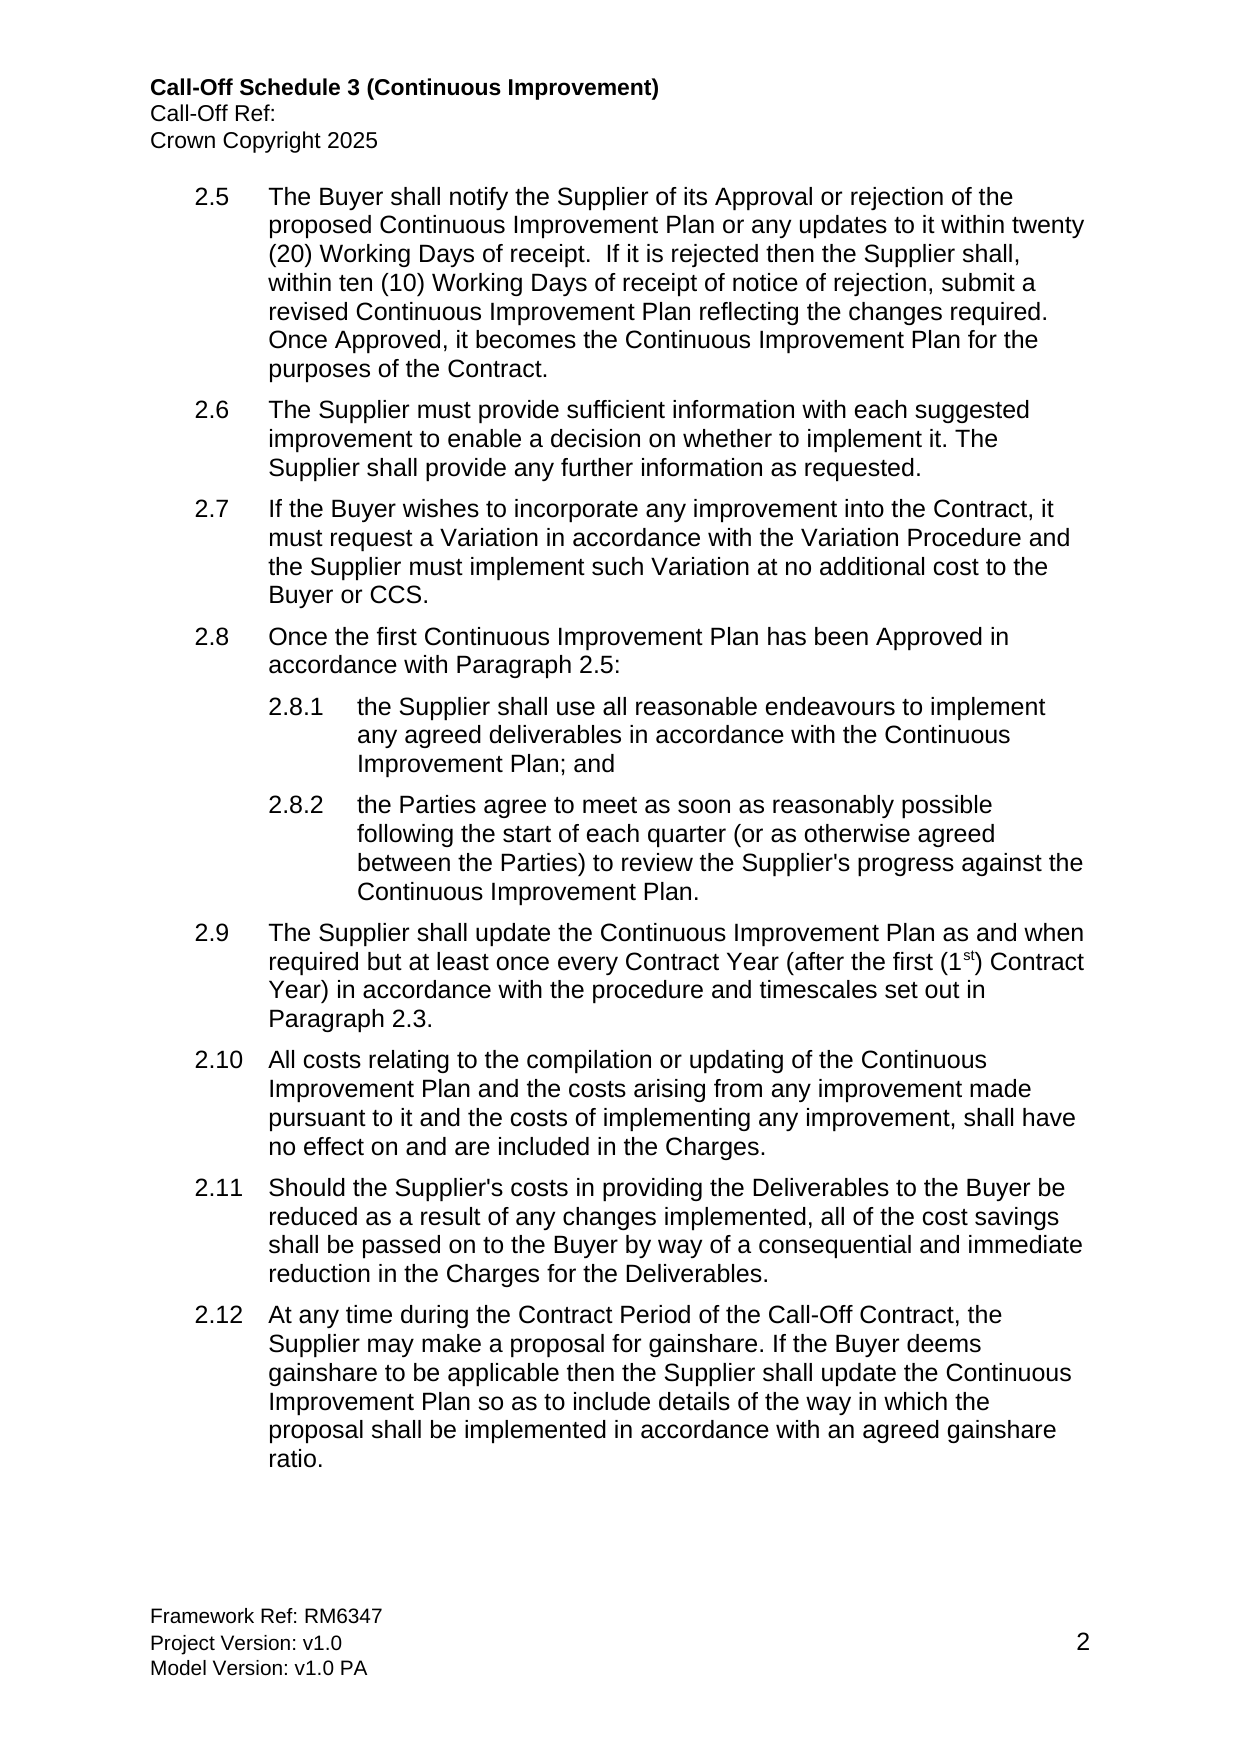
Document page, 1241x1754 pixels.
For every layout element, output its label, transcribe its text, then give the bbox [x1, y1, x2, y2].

list the Parties agree to meet as soon as reasonably possible following the start of each quarter (or as otherwise agreed between the Parties) to review the Supplier's progress against the Continuous Improvement Plan. [268, 790, 1090, 905]
list At any time during the Contract Period of the Call-Off Contract, the Supplier may make a proposal for gainshare. If the Buyer deems gainshare to be applicable then the Supplier shall update the Continuous Improvement Plan so as to include details of the way in which the proposal shall be implemented in accordance with an agreed gainshare ratio. [194, 1300, 1090, 1473]
list Should the Supplier's costs in providing the Deliverables to the Buyer be reduced as a result of any changes implemented, all of the cost savings shall be passed on to the Buyer by way of a consequential and immediate reduction in the Charges for the Deliverables. [194, 1173, 1090, 1288]
list the Supplier shall use all reasonable endeavours to implement any agreed deliverables in accordance with the Continuous Improvement Plan; and [268, 692, 1090, 778]
list The Buyer shall notify the Supplier of its Approval or rejection of the proposed Continuous Improvement Plan or any updates to it within twenty (20) Working Days of receipt. If it is rejected then the Supplier shall, within ten (10) Working Days of receipt of notice of rejection, submit a revised Continuous Improvement Plan reflecting the changes required. Once Approved, it becomes the Continuous Improvement Plan for the purposes of the Contract. [194, 182, 1090, 383]
list The Supplier must provide sufficient information with each suggested improvement to enable a decision on whether to implement it. The Supplier shall provide any further information as requested. [194, 395, 1090, 482]
list All costs relating to the compilation or updating of the Continuous Improvement Plan and the costs arising from any improvement made pursuant to it and the costs of implementing any improvement, shall have no effect on and are included in the Charges. [194, 1045, 1090, 1160]
list If the Buyer wishes to incorporate any improvement into the Contract, it must request a Variation in accordance with the Variation Procedure and the Supplier must implement such Variation at no additional cost to the Buyer or CCS. [194, 494, 1090, 609]
list Once the first Continuous Improvement Plan has been Approved in accordance with Paragraph 2.5: [194, 622, 1090, 679]
list The Supplier shall update the Continuous Improvement Plan as and when required but at least once every Contract Year (after the first (1st) Contract Year) in accordance with the procedure and timescales set out in Paragraph 2.3. [194, 918, 1090, 1033]
